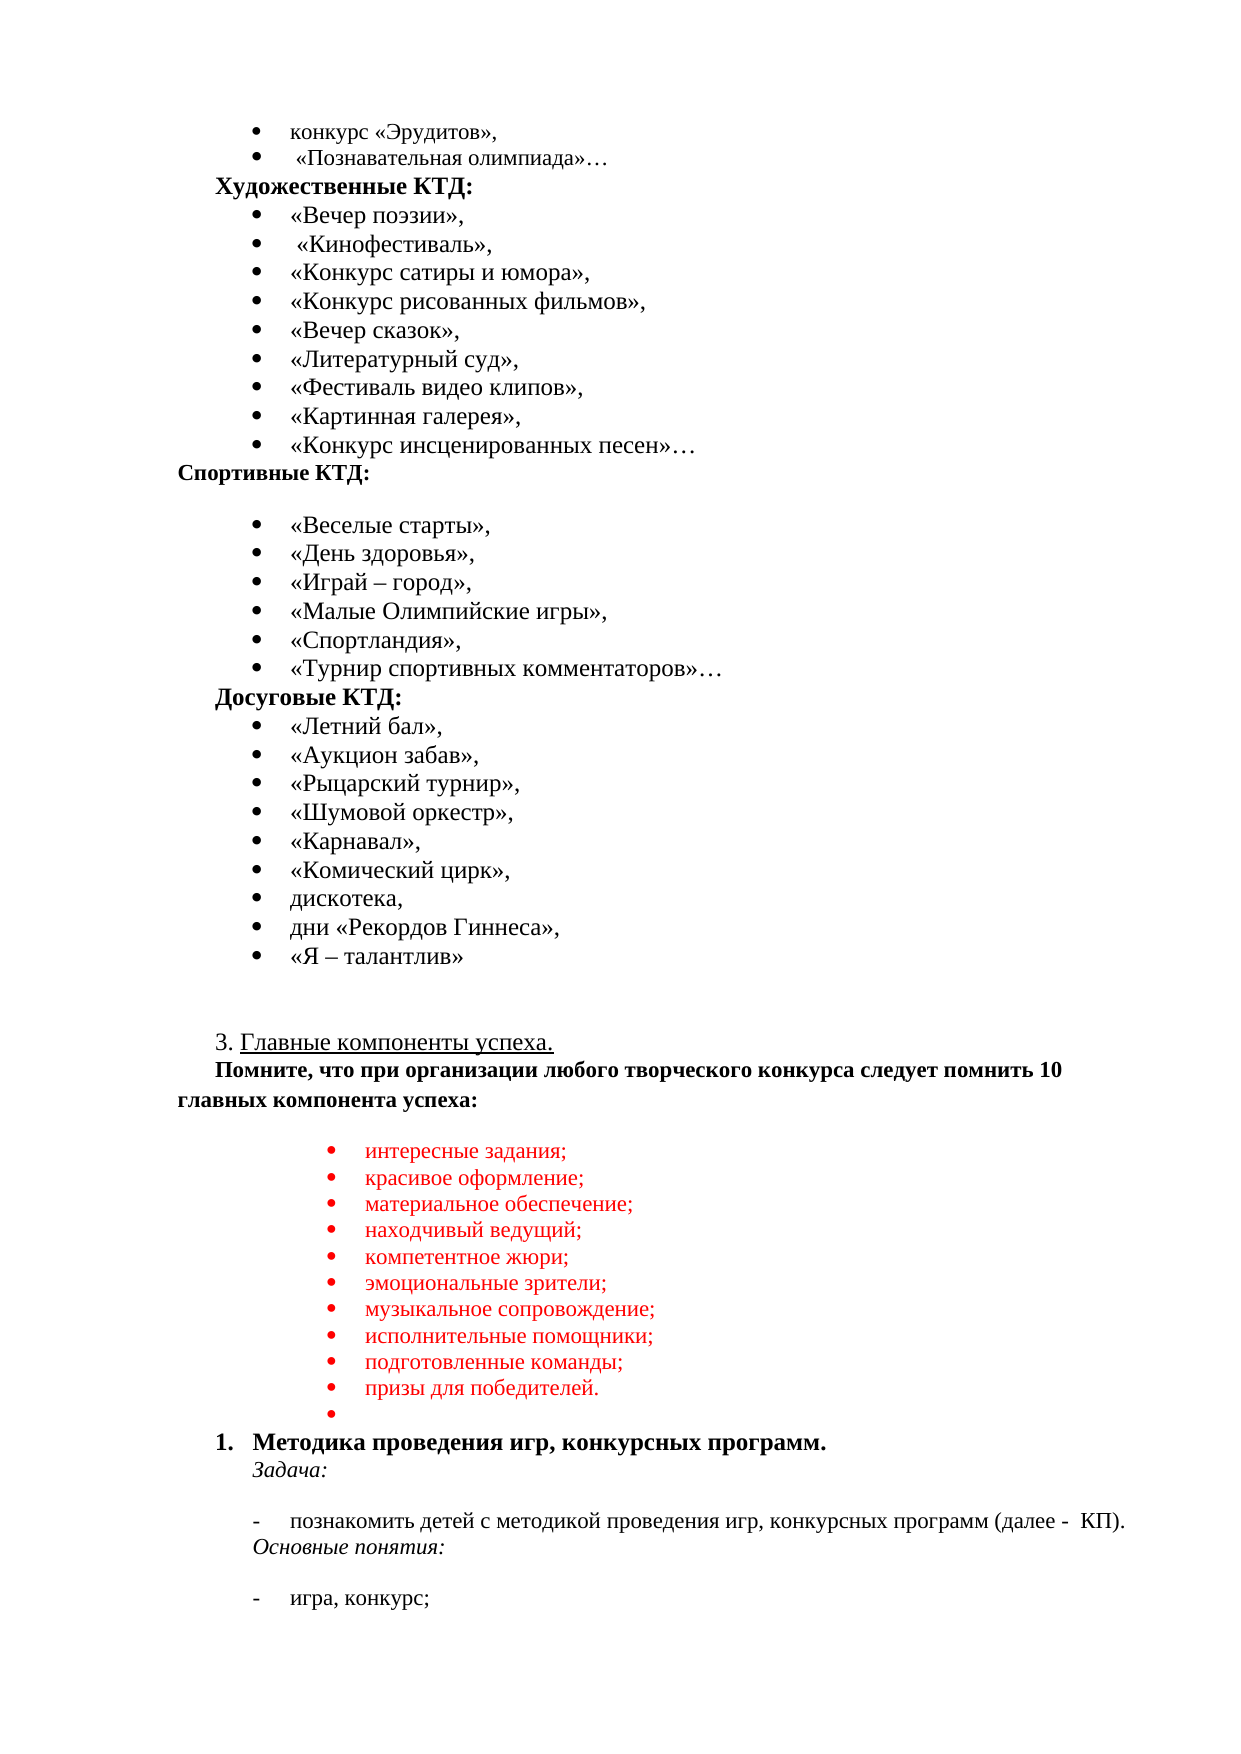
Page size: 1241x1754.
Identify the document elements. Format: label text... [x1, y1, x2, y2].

list «Кинофестиваль», [252, 229, 1137, 257]
list «Веселые старты», [252, 510, 1137, 538]
list «Рыцарский турнир», [252, 768, 1137, 797]
list эмоциональные зрители; [327, 1269, 1137, 1295]
list «Шумовой оркестр», [252, 797, 1137, 826]
list конкурс «Эрудитов», [252, 118, 1137, 144]
list Методика проведения игр, конкурсных программ. [215, 1427, 1137, 1456]
list «Спортландия», [252, 625, 1137, 653]
list «Конкурс рисованных фильмов», [252, 286, 1137, 315]
list «Вечер сказок», [252, 315, 1137, 344]
text Помните, что при организации любого творческого конкурса следует помнить 10 главных компонента успеха: [177, 1056, 1137, 1113]
list познакомить детей с методикой проведения игр, конкурсных программ (далее - КП). [252, 1507, 1137, 1533]
list призы для победителей. [327, 1374, 1137, 1401]
text 3. Главные компоненты успеха. [215, 1027, 1137, 1056]
list исполнительные помощники; [327, 1322, 1137, 1348]
list «Познавательная олимпиада»… [252, 144, 1137, 171]
list материальное обеспечение; [327, 1190, 1137, 1216]
list «День здоровья», [252, 538, 1137, 567]
text Досуговые КТД: [177, 682, 1137, 711]
list «Летний бал», [252, 711, 1137, 740]
text Задача: [177, 1456, 1137, 1482]
list «Карнавал», [252, 826, 1137, 855]
text Спортивные КТД: [177, 459, 1137, 485]
list «Турнир спортивных комментаторов»… [252, 653, 1137, 682]
list «Конкурс инсценированных песен»… [252, 430, 1137, 459]
list «Литературный суд», [252, 344, 1137, 372]
list «Аукцион забав», [252, 740, 1137, 768]
list дни «Рекордов Гиннеса», [252, 912, 1137, 941]
list игра, конкурс; [252, 1584, 1137, 1611]
list находчивый ведущий; [327, 1216, 1137, 1243]
list «Я – талантлив» [252, 941, 1137, 970]
list красивое оформление; [327, 1164, 1137, 1190]
list «Вечер поэзии», [252, 200, 1137, 229]
list компетентное жюри; [327, 1243, 1137, 1269]
list «Конкурс сатиры и юмора», [252, 257, 1137, 286]
text Художественные КТД: [177, 171, 1137, 200]
list «Картинная галерея», [252, 401, 1137, 430]
list дискотека, [252, 883, 1137, 912]
list музыкальное сопровождение; [327, 1295, 1137, 1322]
list «Фестиваль видео клипов», [252, 372, 1137, 401]
list «Комический цирк», [252, 855, 1137, 883]
list интересные задания; [327, 1137, 1137, 1164]
list «Малые Олимпийские игры», [252, 596, 1137, 625]
list «Играй – город», [252, 567, 1137, 596]
text Основные понятия: [177, 1533, 1137, 1560]
list подготовленные команды; [327, 1348, 1137, 1374]
